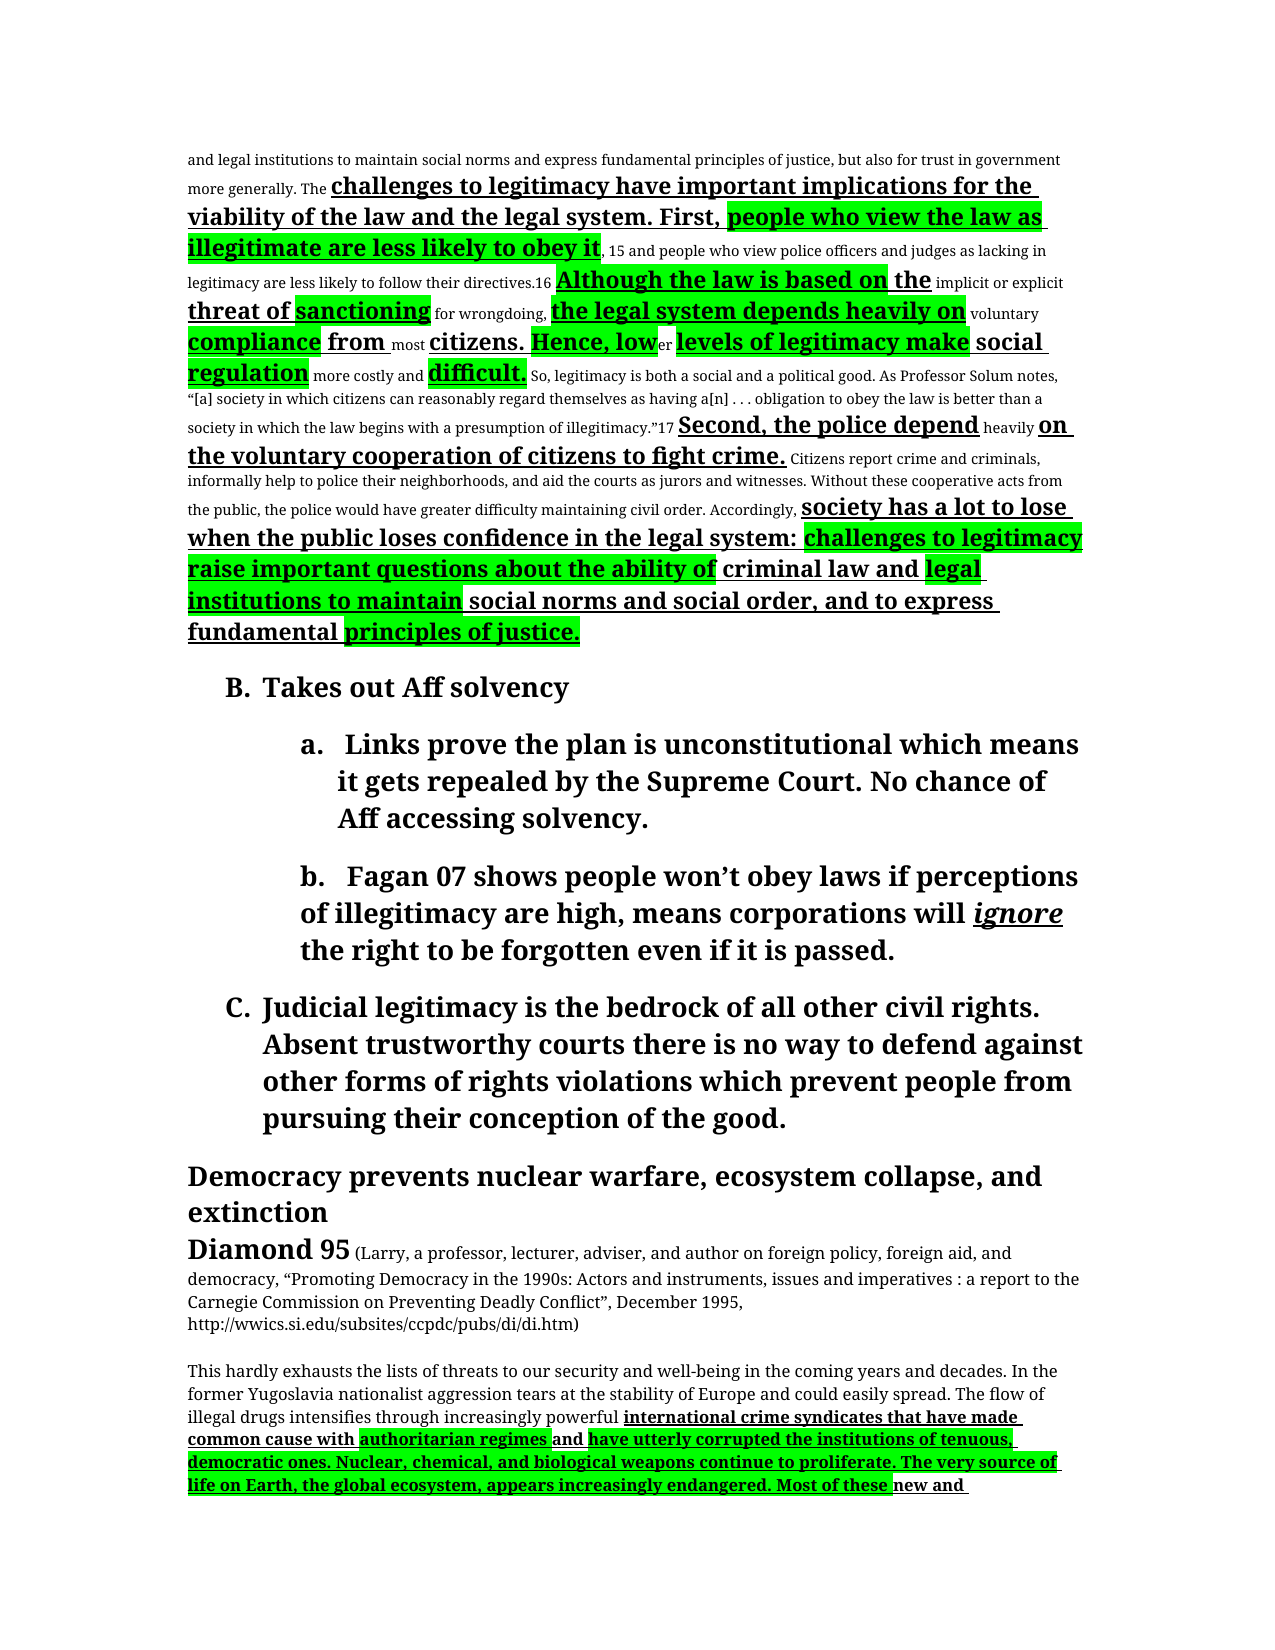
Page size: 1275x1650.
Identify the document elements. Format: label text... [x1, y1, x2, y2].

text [187, 150, 1087, 647]
subtitle Links prove the plan is unconstitutional which means it gets repealed by the Supreme Court. No chance of Aff accessing solvency. [300, 726, 1087, 836]
text Diamond 95 (Larry, a professor, lecturer, adviser, and author on foreign policy, foreign aid, and democracy, “Promoting Democracy in the 1990s: Actors and instruments, issues and imperatives : a report to the Carnegie Commission on Preventing Deadly Conflict”, December 1995, http://wwics.si.edu/subsites/ccpdc/pubs/di/di.htm) [187, 1231, 1087, 1336]
subtitle Democracy prevents nuclear warfare, ecosystem collapse, and extinction [187, 1157, 1087, 1231]
subtitle Takes out Aff solvency [225, 668, 1087, 705]
subtitle b. Fagan 07 shows people won’t obey laws if perceptions of illegitimacy are high, means corporations will ignore the right to be forgotten even if it is passed. [300, 857, 1087, 968]
subtitle Judicial legitimacy is the bedrock of all other civil rights. Absent trustworthy courts there is no way to defend against other forms of rights violations which prevent people from pursuing their conception of the good. [225, 989, 1087, 1136]
